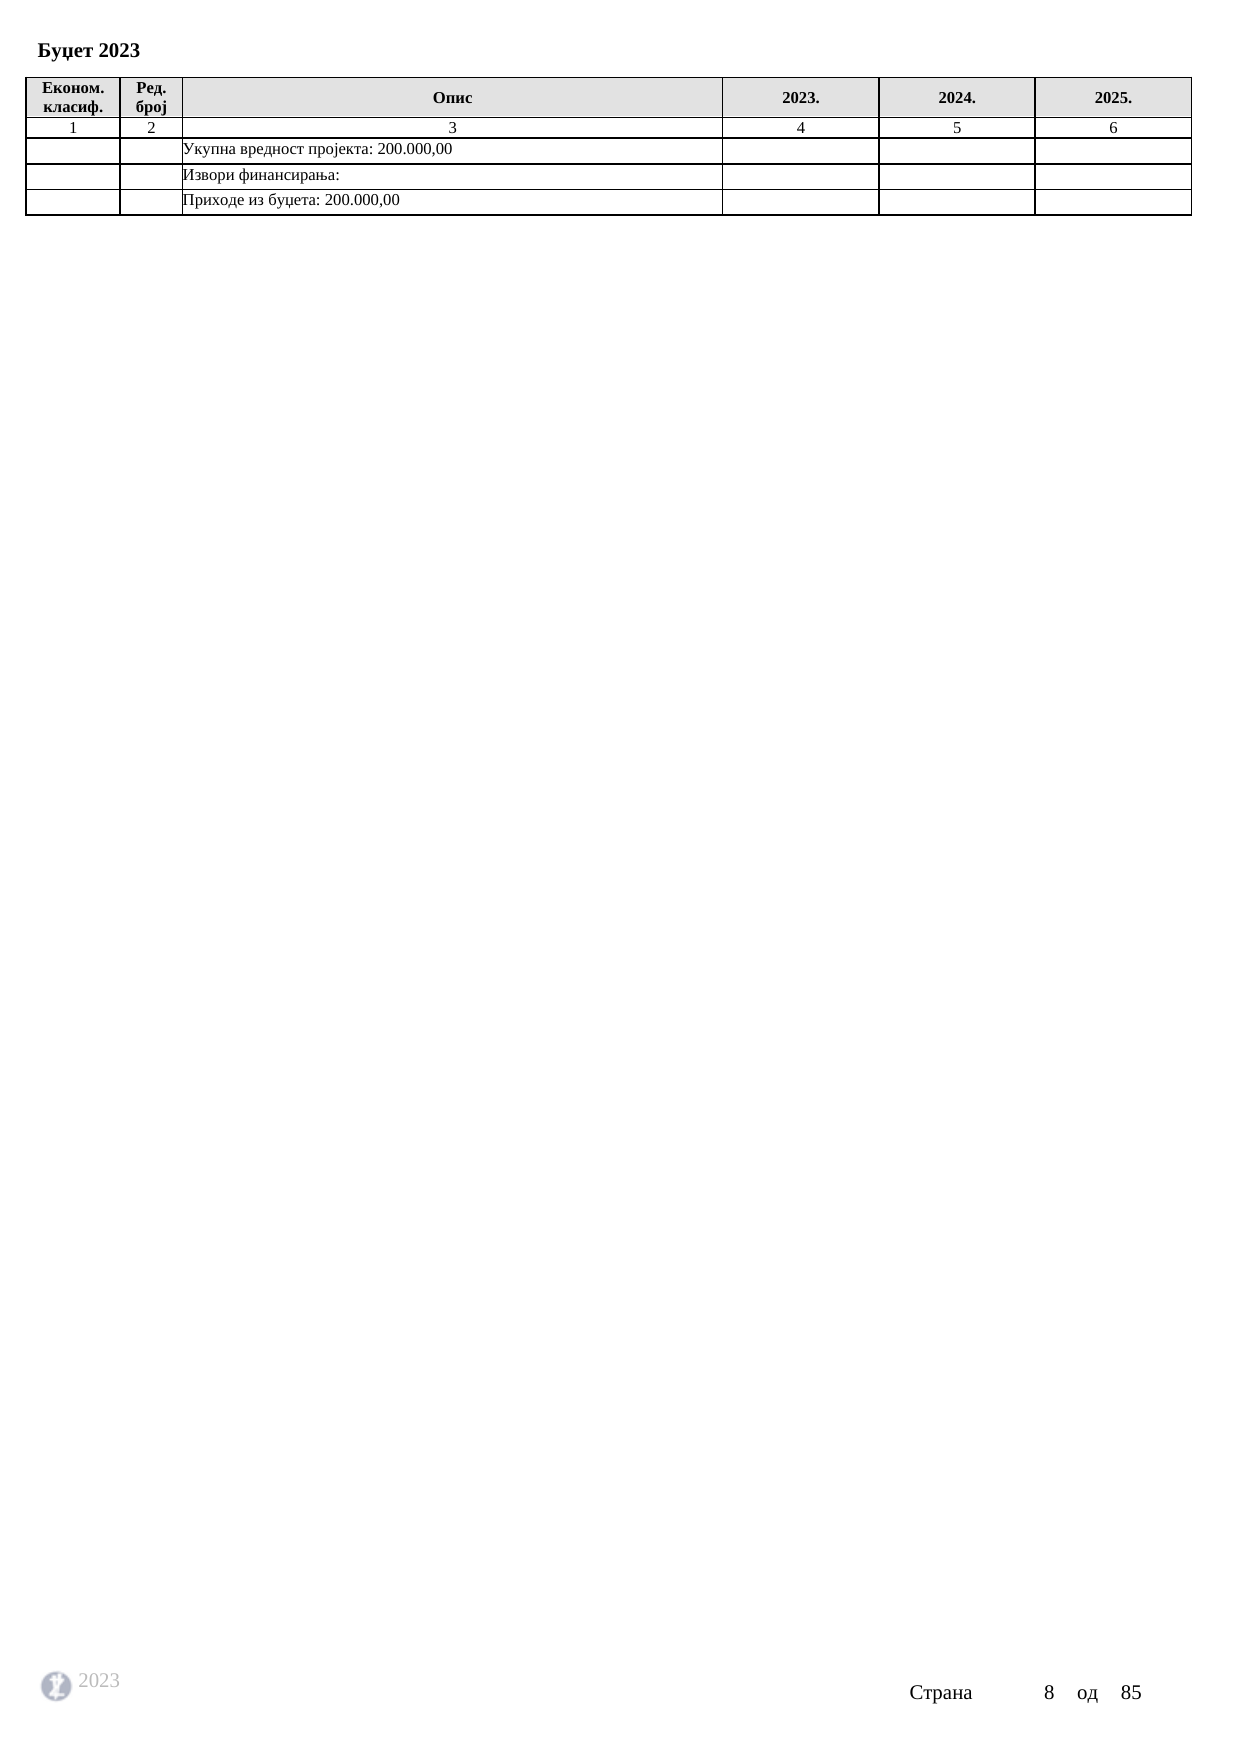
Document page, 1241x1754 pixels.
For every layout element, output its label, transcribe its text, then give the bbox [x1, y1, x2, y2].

table_cell [121, 165, 182, 188]
table_cell [1036, 165, 1191, 188]
table_cell 5 [880, 118, 1034, 137]
table_cell [1036, 190, 1191, 214]
picture [37, 1668, 75, 1706]
table_header 2023. [723, 78, 878, 116]
table_cell [880, 139, 1034, 163]
table_header Ред. број [121, 78, 182, 116]
table_cell [880, 190, 1034, 214]
table_cell 3 [183, 118, 722, 137]
table_cell [27, 190, 119, 214]
table_cell Укупна вредност пројекта: 200.000,00 [183, 139, 722, 163]
table_header 2025. [1036, 78, 1191, 116]
table_header Опис [183, 78, 722, 116]
table_header Економ. класиф. [27, 78, 119, 116]
table_cell [121, 139, 182, 163]
table_cell [121, 190, 182, 214]
table_cell [27, 165, 119, 188]
table_cell 6 [1036, 118, 1191, 137]
table_cell [723, 139, 878, 163]
table_cell 2 [121, 118, 182, 137]
table_cell [723, 190, 878, 214]
table_cell Приходе из буџета: 200.000,00 [183, 190, 722, 214]
table_cell [880, 165, 1034, 188]
table_cell 1 [27, 118, 119, 137]
table_cell [1036, 139, 1191, 163]
table_cell [723, 165, 878, 188]
table_cell Извори финансирања: [183, 165, 722, 188]
table_header 2024. [880, 78, 1034, 116]
table_cell [27, 139, 119, 163]
table_cell 4 [723, 118, 878, 137]
